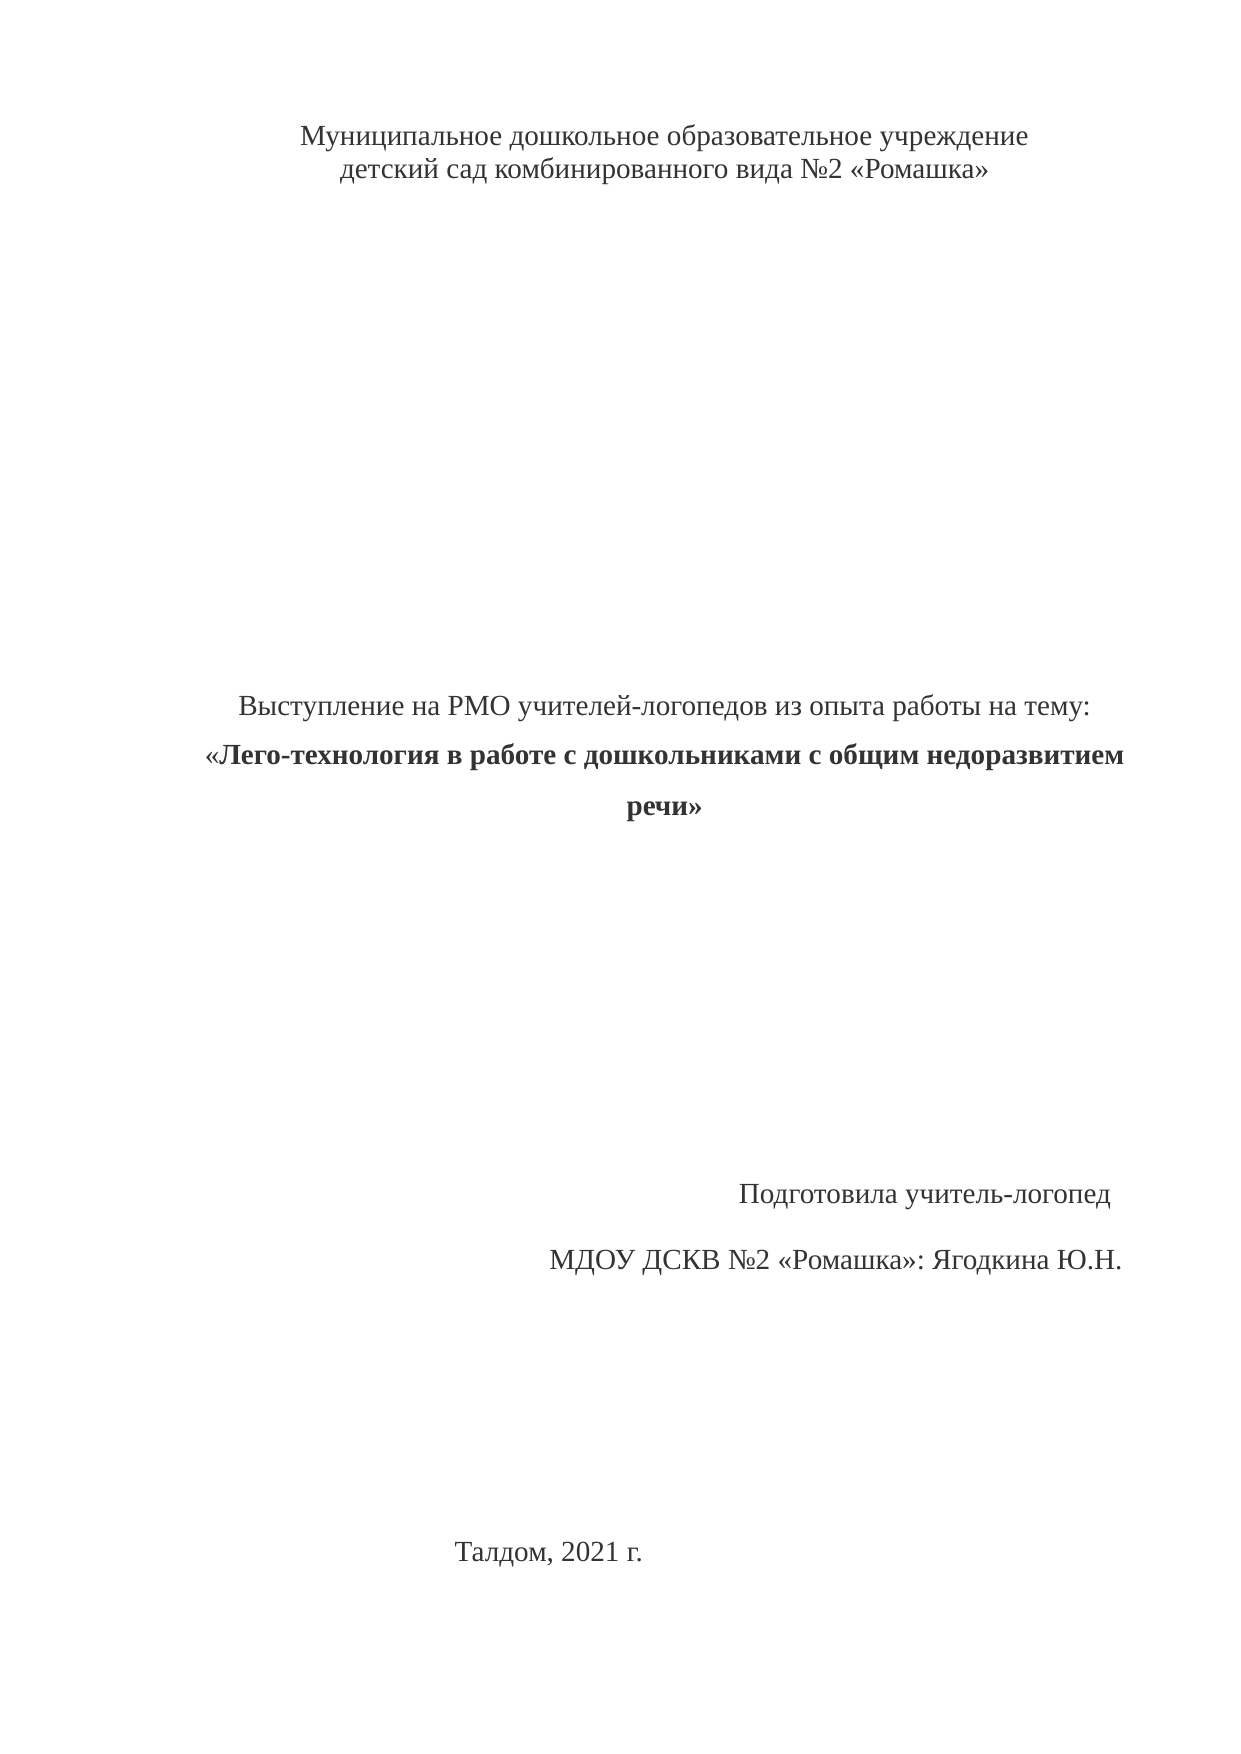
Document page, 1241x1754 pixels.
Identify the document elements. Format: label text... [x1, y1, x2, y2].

text «Лего-технология в работе с дошкольниками с общим недоразвитием речи» [177, 737, 1152, 821]
text Муниципальное дошкольное образовательное учреждение [177, 118, 1152, 152]
text МДОУ ДСКВ №2 «Ромашка»: Ягодкина Ю.Н. [177, 1242, 1152, 1276]
text Выступление на РМО учителей-логопедов из опыта работы на тему: [177, 688, 1152, 722]
text Талдом, 2021 г. [177, 1534, 1152, 1568]
text детский сад комбинированного вида №2 «Ромашка» [177, 152, 1152, 185]
text Подготовила учитель-логопед [177, 1177, 1152, 1210]
